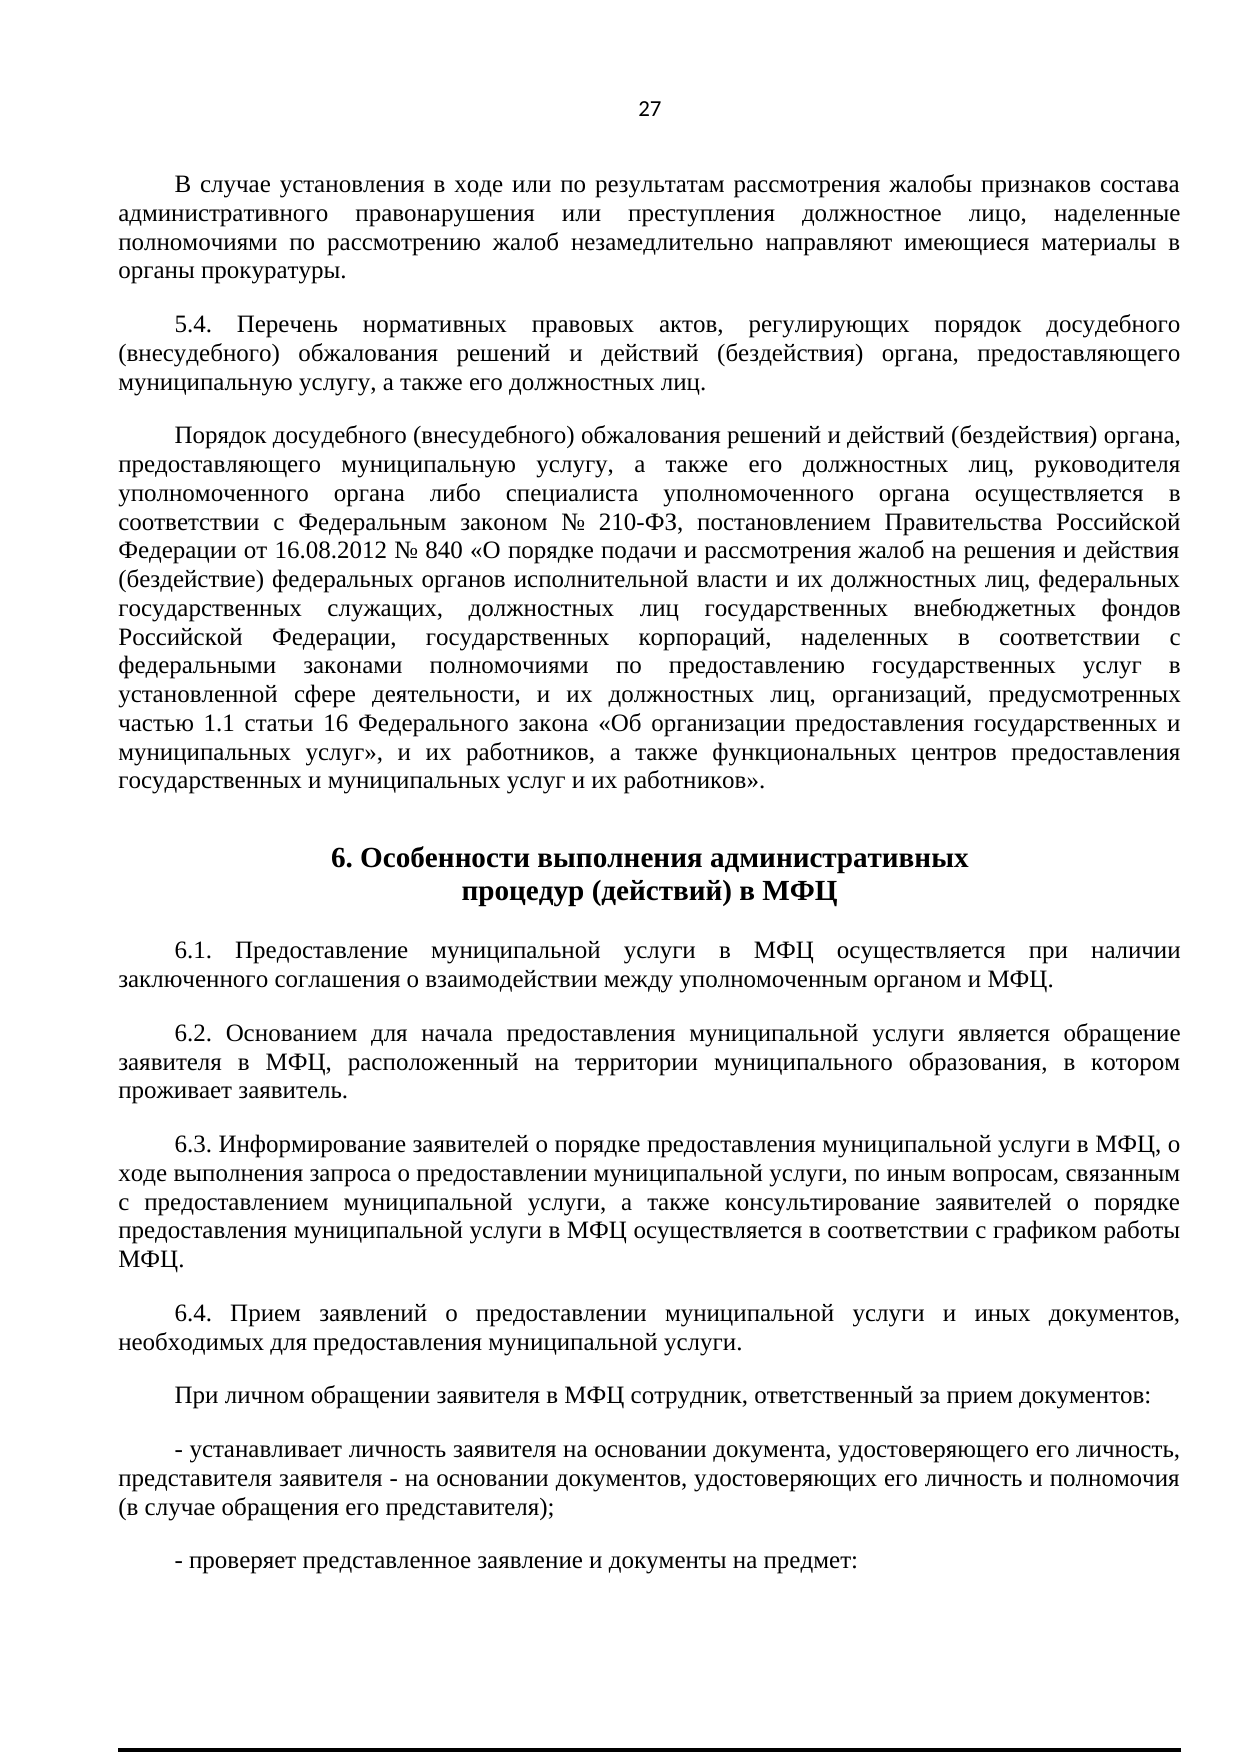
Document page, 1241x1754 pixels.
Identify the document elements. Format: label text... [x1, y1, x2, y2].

title 6. Особенности выполнения административных [118, 840, 1181, 873]
text Порядок досудебного (внесудебного) обжалования решений и действий (бездействия) органа, предоставляющего муниципальную услугу, а также его должностных лиц, руководителя уполномоченного органа либо специалиста уполномоченного органа осуществляется в соответствии с Федеральным законом № 210-ФЗ, постановлением Правительства Российской Федерации от 16.08.2012 № 840 «О порядке подачи и рассмотрения жалоб на решения и действия (бездействие) федеральных органов исполнительной власти и их должностных лиц, федеральных государственных служащих, должностных лиц государственных внебюджетных фондов Российской Федерации, государственных корпораций, наделенных в соответствии с федеральными законами полномочиями по предоставлению государственных услуг в установленной сфере деятельности, и их должностных лиц, организаций, предусмотренных частью 1.1 статьи 16 Федерального закона «Об организации предоставления государственных и муниципальных услуг», и их работников, а также функциональных центров предоставления государственных и муниципальных услуг и их работников». [118, 421, 1181, 794]
text 5.4. Перечень нормативных правовых актов, регулирующих порядок досудебного (внесудебного) обжалования решений и действий (бездействия) органа, предоставляющего муниципальную услугу, а также его должностных лиц. [118, 309, 1181, 396]
text - устанавливает личность заявителя на основании документа, удостоверяющего его личность, представителя заявителя - на основании документов, удостоверяющих его личность и полномочия (в случае обращения его представителя); [118, 1434, 1181, 1521]
text В случае установления в ходе или по результатам рассмотрения жалобы признаков состава административного правонарушения или преступления должностное лицо, наделенные полномочиями по рассмотрению жалоб незамедлительно направляют имеющиеся материалы в органы прокуратуры. [118, 169, 1181, 284]
text 6.3. Информирование заявителей о порядке предоставления муниципальной услуги в МФЦ, о ходе выполнения запроса о предоставлении муниципальной услуги, по иным вопросам, связанным с предоставлением муниципальной услуги, а также консультирование заявителей о порядке предоставления муниципальной услуги в МФЦ осуществляется в соответствии с графиком работы МФЦ. [118, 1129, 1181, 1273]
text 6.2. Основанием для начала предоставления муниципальной услуги является обращение заявителя в МФЦ, расположенный на территории муниципального образования, в котором проживает заявитель. [118, 1018, 1181, 1104]
text 6.1. Предоставление муниципальной услуги в МФЦ осуществляется при наличии заключенного соглашения о взаимодействии между уполномоченным органом и МФЦ. [118, 936, 1181, 993]
title процедур (действий) в МФЦ [118, 873, 1181, 907]
text При личном обращении заявителя в МФЦ сотрудник, ответственный за прием документов: [118, 1381, 1181, 1409]
text - проверяет представленное заявление и документы на предмет: [118, 1546, 1181, 1574]
text 6.4. Прием заявлений о предоставлении муниципальной услуги и иных документов, необходимых для предоставления муниципальной услуги. [118, 1298, 1181, 1356]
